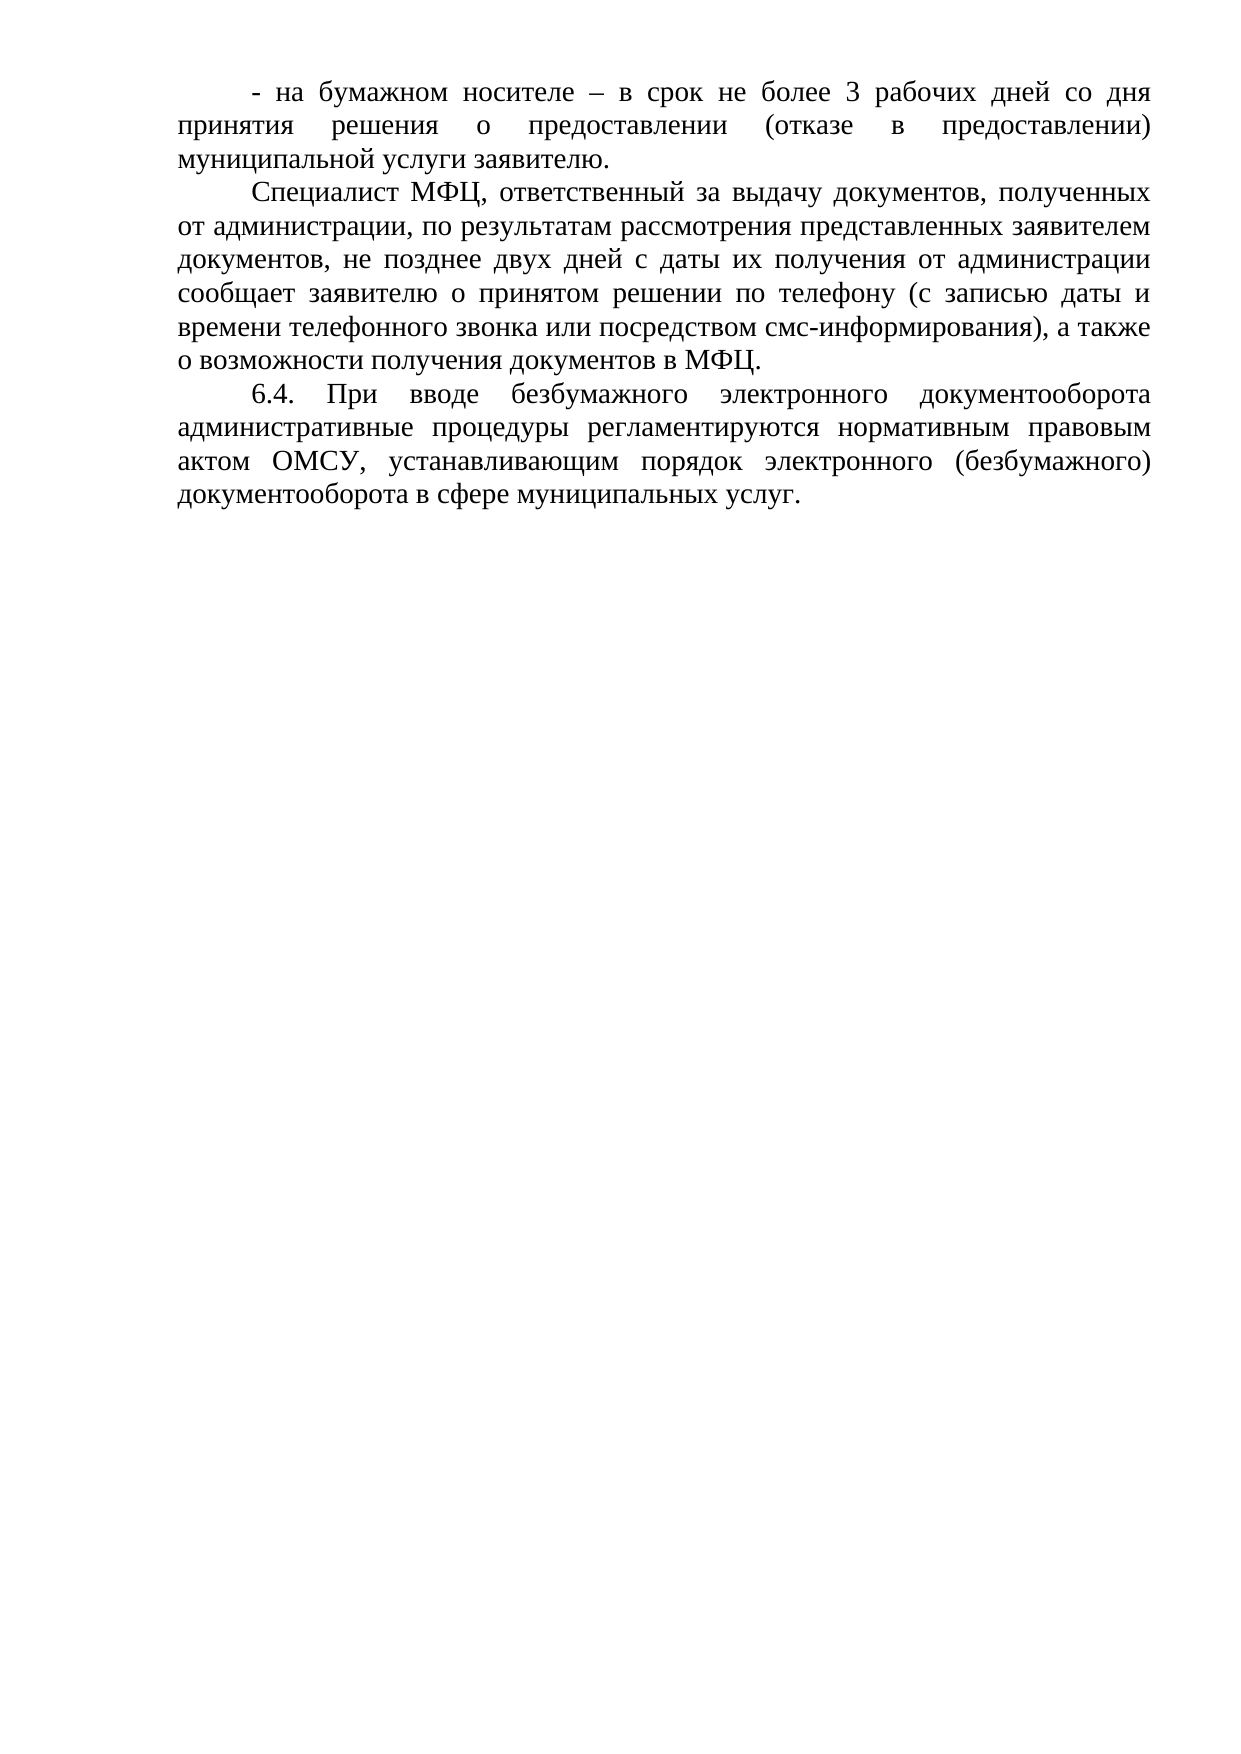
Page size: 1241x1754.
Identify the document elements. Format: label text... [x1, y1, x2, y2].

text 6.4. При вводе безбумажного электронного документооборота административные процедуры регламентируются нормативным правовым актом ОМСУ, устанавливающим порядок электронного (безбумажного) документооборота в сфере муниципальных услуг. [177, 376, 1152, 510]
text - на бумажном носителе – в срок не более 3 рабочих дней со дня принятия решения о предоставлении (отказе в предоставлении) муниципальной услуги заявителю. [177, 74, 1152, 174]
text Специалист МФЦ, ответственный за выдачу документов, полученных от администрации, по результатам рассмотрения представленных заявителем документов, не позднее двух дней с даты их получения от администрации сообщает заявителю о принятом решении по телефону (с записью даты и времени телефонного звонка или посредством смс-информирования), а также о возможности получения документов в МФЦ. [177, 174, 1152, 376]
